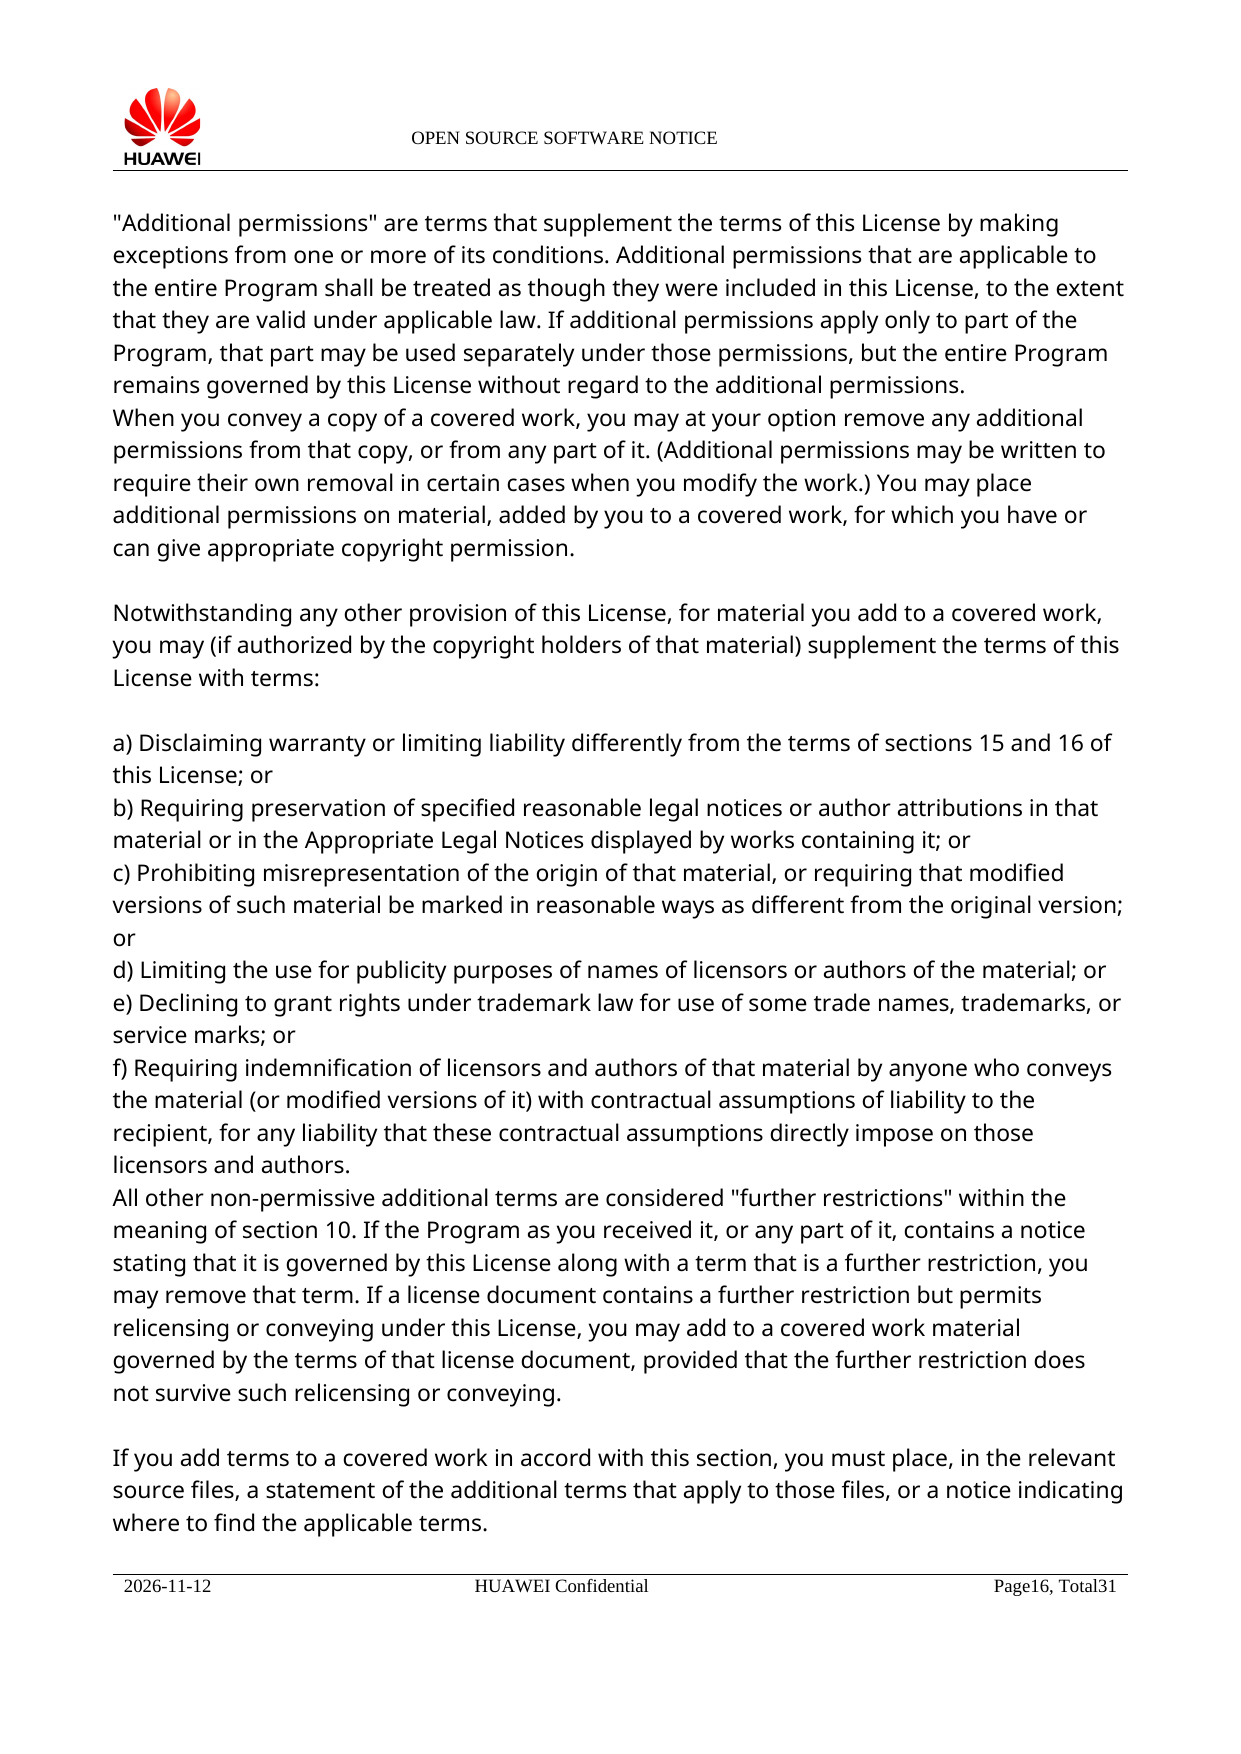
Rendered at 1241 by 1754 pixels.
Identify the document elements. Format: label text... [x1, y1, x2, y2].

text d) Limiting the use for publicity purposes of names of licensors or authors of the material; or [112, 954, 1128, 986]
text All other non-permissive additional terms are considered "further restrictions" within the meaning of section 10. If the Program as you received it, or any part of it, contains a notice stating that it is governed by this License along with a term that is a further restriction, you may remove that term. If a license document contains a further restriction but permits relicensing or conveying under this License, you may add to a covered work material governed by the terms of that license document, provided that the further restriction does not survive such relicensing or conveying. [112, 1181, 1128, 1409]
text If you add terms to a covered work in accord with this section, you must place, in the relevant source files, a statement of the additional terms that apply to those files, or a notice indicating where to find the applicable terms. [112, 1441, 1128, 1539]
text Notwithstanding any other provision of this License, for material you add to a covered work, you may (if authorized by the copyright holders of that material) supplement the terms of this License with terms: [112, 596, 1128, 694]
text "Additional permissions" are terms that supplement the terms of this License by making exceptions from one or more of its conditions. Additional permissions that are applicable to the entire Program shall be treated as though they were included in this License, to the extent that they are valid under applicable law. If additional permissions apply only to part of the Program, that part may be used separately under those permissions, but the entire Program remains governed by this License without regard to the additional permissions. [112, 206, 1128, 401]
text e) Declining to grant rights under trademark law for use of some trade names, trademarks, or service marks; or [112, 986, 1128, 1051]
text c) Prohibiting misrepresentation of the origin of that material, or requiring that modified versions of such material be marked in reasonable ways as different from the original version; or [112, 856, 1128, 954]
text b) Requiring preservation of specified reasonable legal notices or author attributions in that material or in the Appropriate Legal Notices displayed by works containing it; or [112, 791, 1128, 856]
text a) Disclaiming warranty or limiting liability differently from the terms of sections 15 and 16 of this License; or [112, 726, 1128, 791]
text When you convey a copy of a covered work, you may at your option remove any additional permissions from that copy, or from any part of it. (Additional permissions may be written to require their own removal in certain cases when you modify the work.) You may place additional permissions on material, added by you to a covered work, for which you have or can give appropriate copyright permission. [112, 401, 1128, 564]
picture [124, 88, 201, 165]
text f) Requiring indemnification of licensors and authors of that material by anyone who conveys the material (or modified versions of it) with contractual assumptions of liability to the recipient, for any liability that these contractual assumptions directly impose on those licensors and authors. [112, 1051, 1128, 1181]
